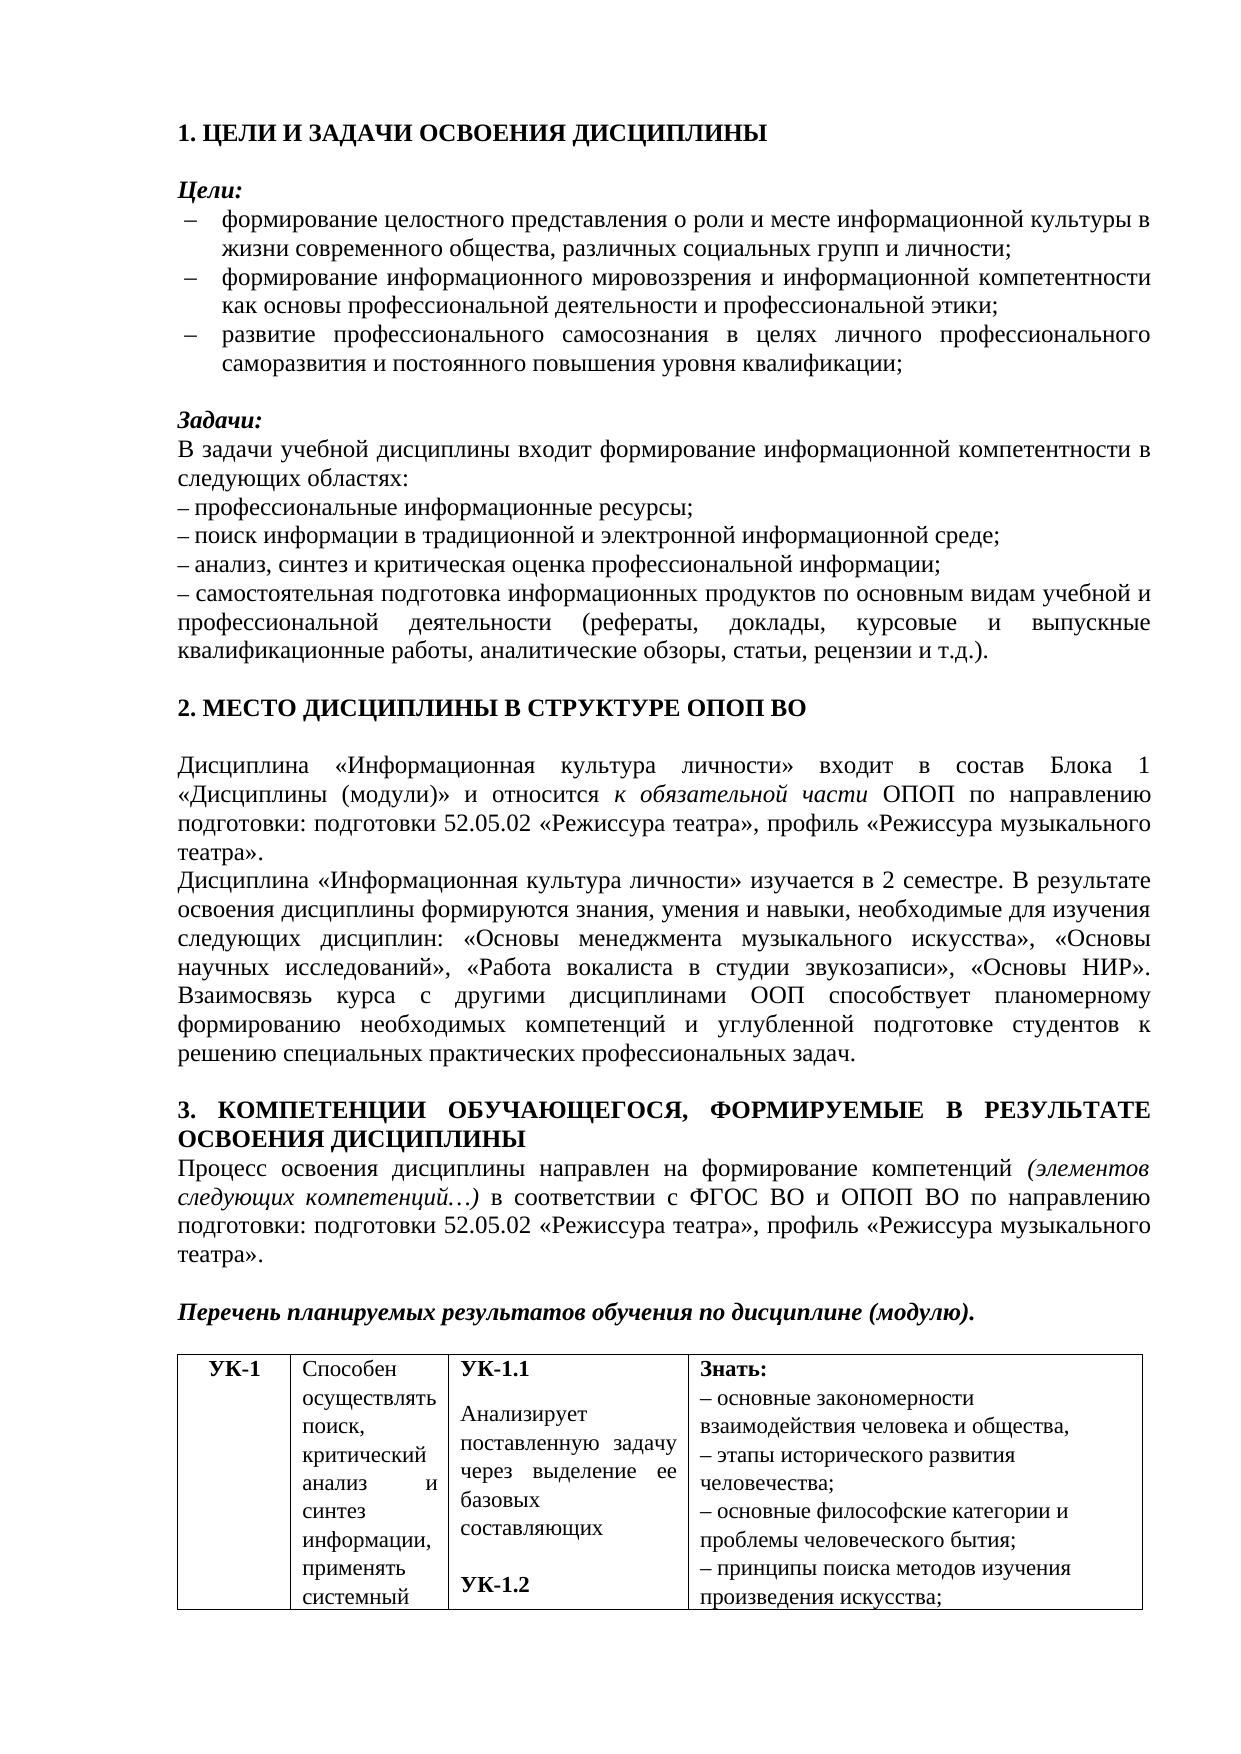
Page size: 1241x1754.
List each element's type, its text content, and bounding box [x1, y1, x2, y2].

text 1. ЦЕЛИ И ЗАДАЧИ ОСВОЕНИЯ ДИСЦИПЛИНЫ [177, 118, 1152, 147]
text Задачи: [177, 406, 1152, 434]
text В задачи учебной дисциплины входит формирование информационной компетентности в следующих областях: [177, 434, 1152, 492]
text 3. КОМПЕТЕНЦИИ ОБУЧАЮЩЕГОСЯ, ФОРМИРУЕМЫЕ В РЕЗУЛЬТАТЕ ОСВОЕНИЯ ДИСЦИПЛИНЫ [177, 1096, 1152, 1153]
text Дисциплина «Информационная культура личности» изучается в 2 семестре. В результате освоения дисциплины формируются знания, умения и навыки, необходимые для изучения следующих дисциплин: «Основы менеджмента музыкального искусства», «Основы научных исследований», «Работа вокалиста в студии звукозаписи», «Основы НИР». Взаимосвязь курса с другими дисциплинами ООП способствует планомерному формированию необходимых компетенций и углубленной подготовке студентов к решению специальных практических профессиональных задач. [177, 866, 1152, 1067]
text – самостоятельная подготовка информационных продуктов по основным видам учебной и профессиональной деятельности (рефераты, доклады, курсовые и выпускные квалификационные работы, аналитические обзоры, статьи, рецензии и т.д.). [177, 578, 1152, 664]
text Перечень планируемых результатов обучения по дисциплине (модулю). [177, 1297, 1152, 1326]
text Цели: [177, 176, 1152, 204]
text Процесс освоения дисциплины направлен на формирование компетенций (элементов следующих компетенций…) в соответствии с ФГОС ВО и ОПОП ВО по направлению подготовки: подготовки 52.05.02 «Режиссура театра», профиль «Режиссура музыкального театра». [177, 1153, 1152, 1268]
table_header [291, 1355, 448, 1609]
text – профессиональные информационные ресурсы; [177, 492, 1152, 521]
list развитие профессионального самосознания в целях личного профессионального саморазвития и постоянного повышения уровня квалификации; [184, 319, 1152, 377]
text 2. МЕСТО ДИСЦИПЛИНЫ В СТРУКТУРЕ ОПОП ВО [177, 693, 1152, 722]
text – анализ, синтез и критическая оценка профессиональной информации; [177, 549, 1152, 578]
text Дисциплина «Информационная культура личности» входит в состав Блока 1 «Дисциплины (модули)» и относится к обязательной части ОПОП по направлению подготовки: подготовки 52.05.02 «Режиссура театра», профиль «Режиссура музыкального театра». [177, 751, 1152, 866]
list формирование целостного представления о роли и месте информационной культуры в жизни современного общества, различных социальных групп и личности; [184, 204, 1152, 262]
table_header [449, 1355, 688, 1609]
list формирование информационного мировоззрения и информационной компетентности как основы профессиональной деятельности и профессиональной этики; [184, 262, 1152, 319]
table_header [689, 1355, 1142, 1609]
text – поиск информации в традиционной и электронной информационной среде; [177, 521, 1152, 549]
table_header УК-1 [178, 1355, 290, 1609]
